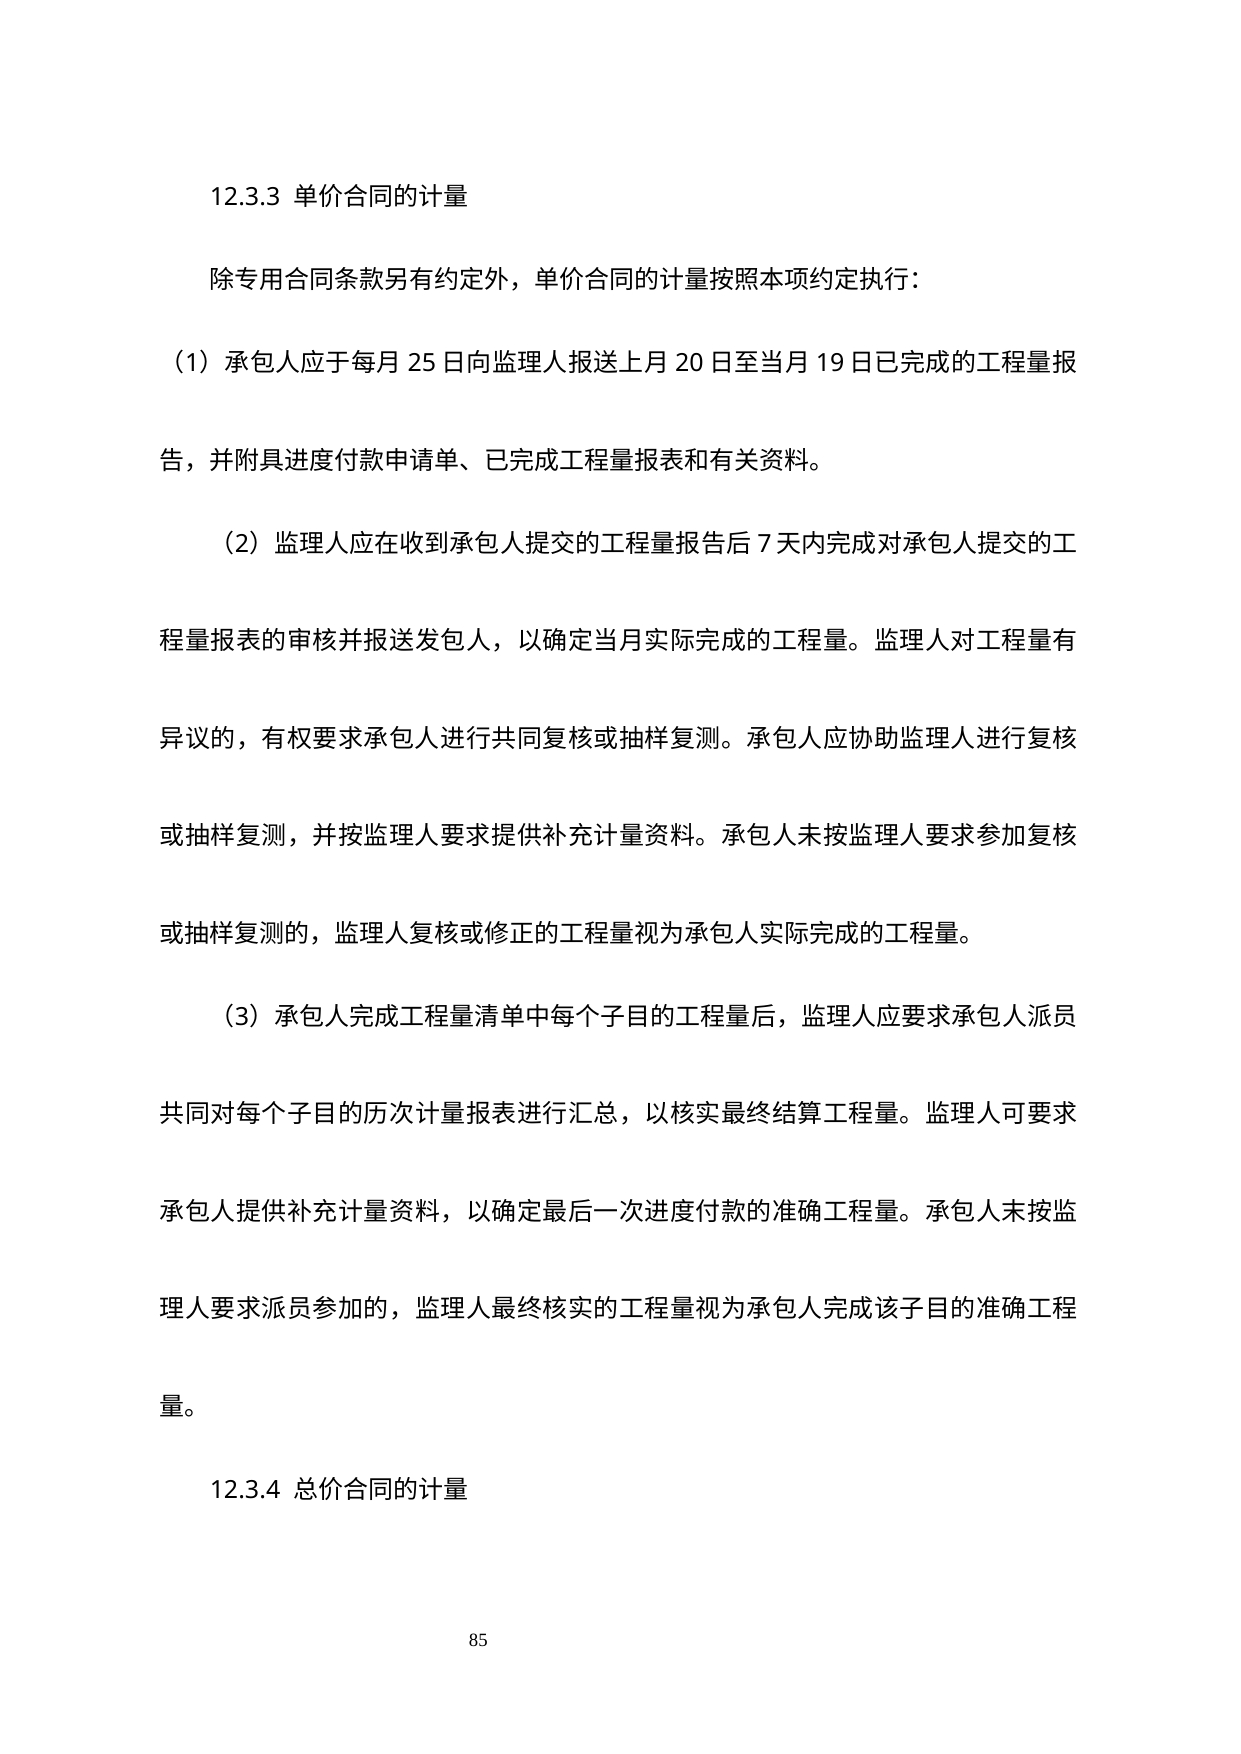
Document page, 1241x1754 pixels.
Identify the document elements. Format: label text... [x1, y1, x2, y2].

text 除专用合同条款另有约定外，单价合同的计量按照本项约定执行： [159, 245, 1078, 310]
text （2）监理人应在收到承包人提交的工程量报告后7天内完成对承包人提交的工程量报表的审核并报送发包人，以确定当月实际完成的工程量。监理人对工程量有异议的，有权要求承包人进行共同复核或抽样复测。承包人应协助监理人进行复核或抽样复测，并按监理人要求提供补充计量资料。承包人未按监理人要求参加复核或抽样复测的，监理人复核或修正的工程量视为承包人实际完成的工程量。 [159, 509, 1078, 964]
text （1）承包人应于每月25日向监理人报送上月20日至当月19日已完成的工程量报告，并附具进度付款申请单、已完成工程量报表和有关资料。 [159, 328, 1078, 491]
text 12.3.4 总价合同的计量 [159, 1455, 1078, 1520]
text （3）承包人完成工程量清单中每个子目的工程量后，监理人应要求承包人派员共同对每个子目的历次计量报表进行汇总，以核实最终结算工程量。监理人可要求承包人提供补充计量资料，以确定最后一次进度付款的准确工程量。承包人末按监理人要求派员参加的，监理人最终核实的工程量视为承包人完成该子目的准确工程量。 [159, 982, 1078, 1437]
text 12.3.3 单价合同的计量 [159, 162, 1078, 227]
